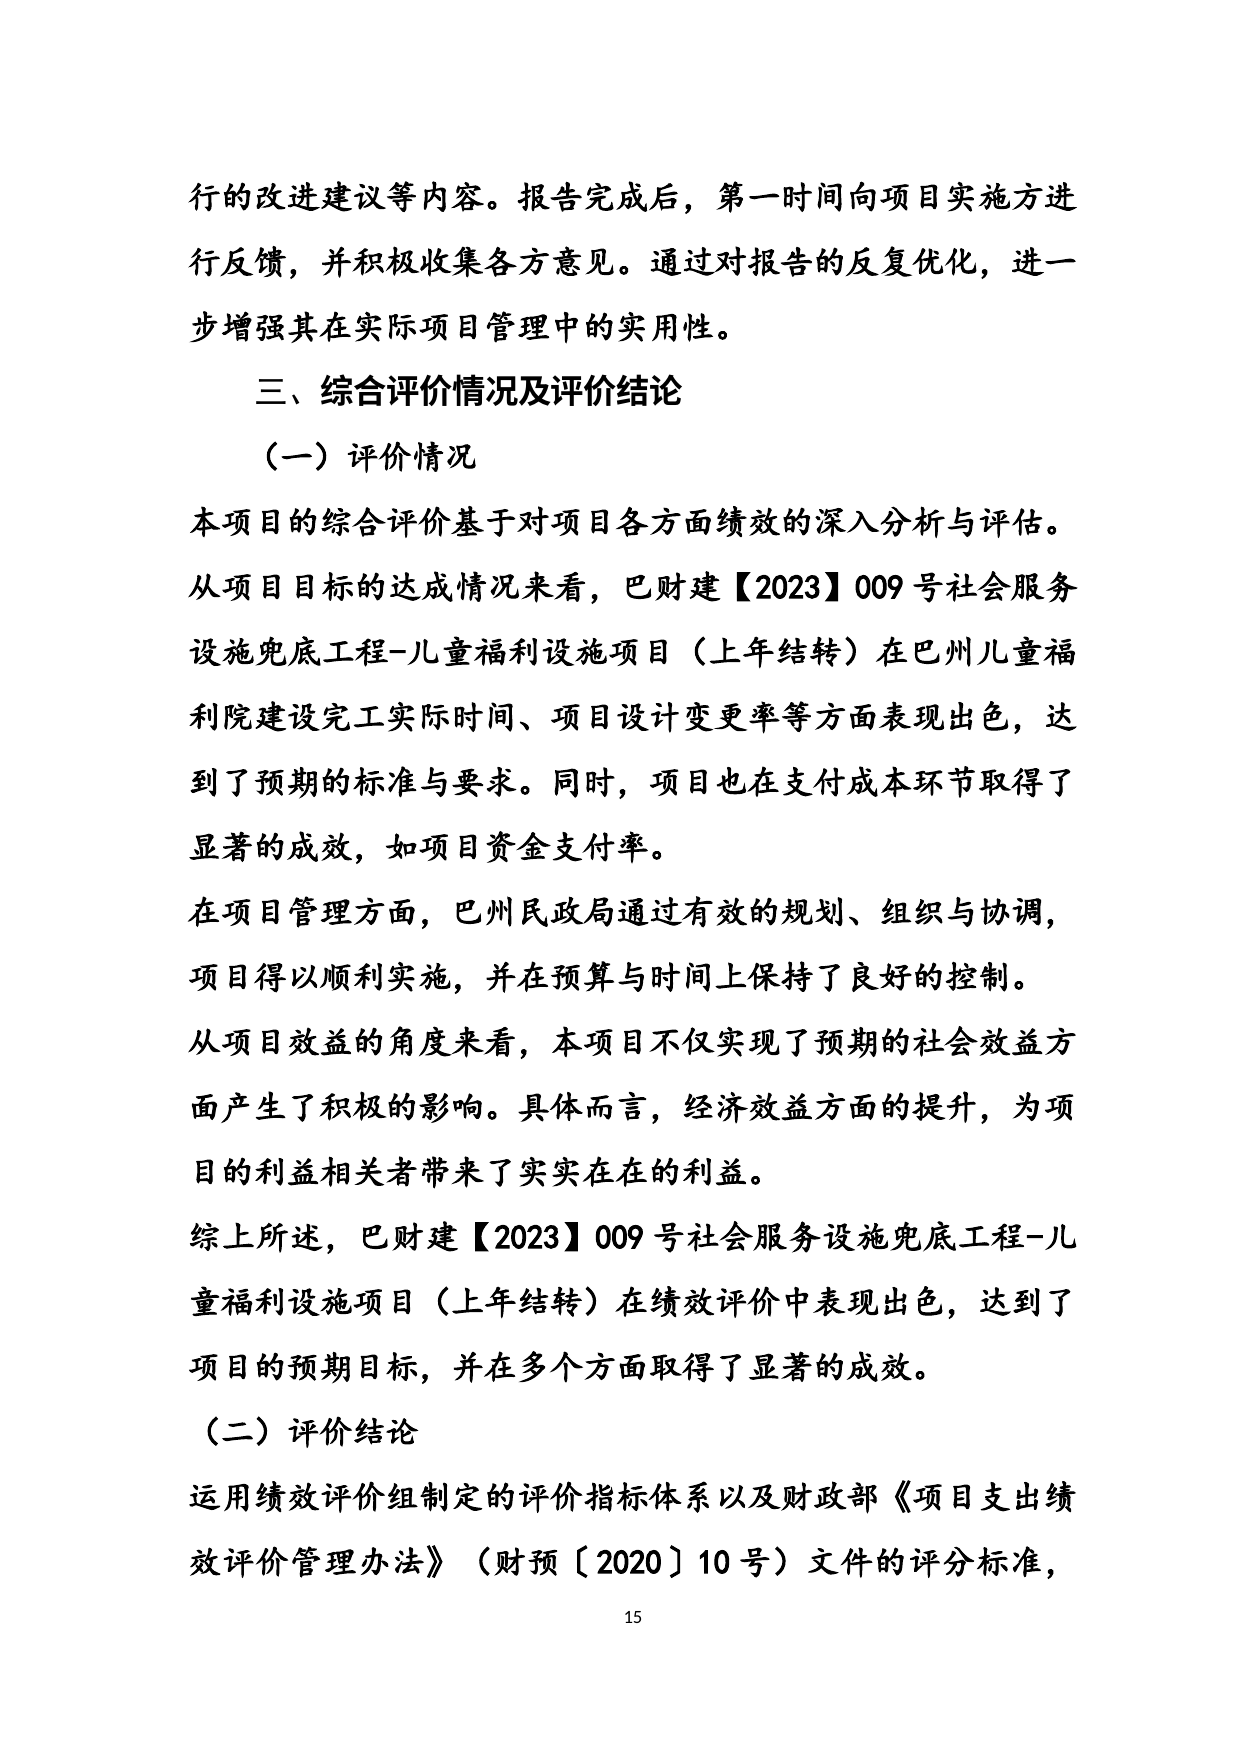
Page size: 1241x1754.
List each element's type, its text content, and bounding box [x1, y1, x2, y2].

text 三、综合评价情况及评价结论 [187, 357, 1078, 422]
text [187, 422, 1078, 1592]
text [187, 162, 1078, 357]
